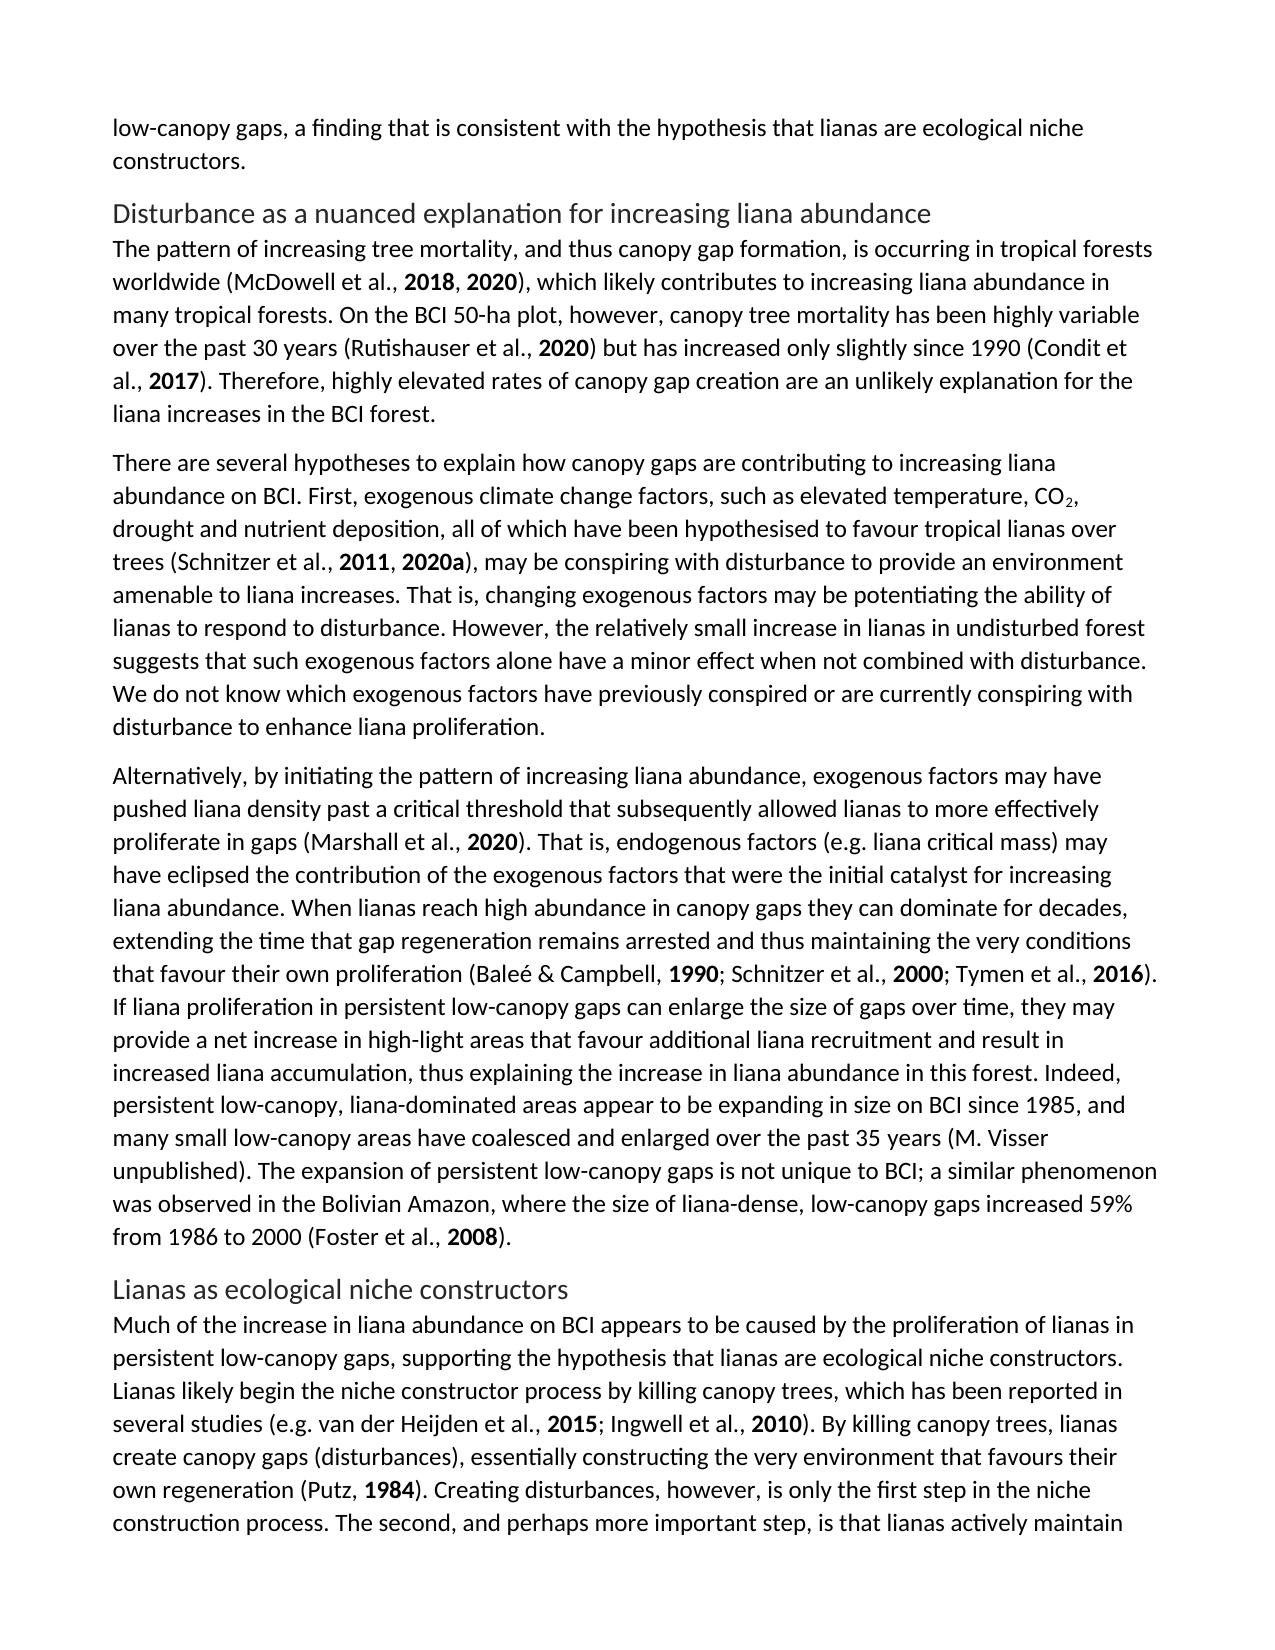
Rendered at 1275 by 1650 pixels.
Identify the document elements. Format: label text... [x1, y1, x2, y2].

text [112, 1309, 1162, 1537]
text The pattern of increasing tree mortality, and thus canopy gap formation, is occurring in tropical forests worldwide (McDowell et al., 2018, 2020), which likely contributes to increasing liana abundance in many tropical forests. On the BCI 50-ha plot, however, canopy tree mortality has been highly variable over the past 30 years (Rutishauser et al., 2020) but has increased only slightly since 1990 (Condit et al., 2017). Therefore, highly elevated rates of canopy gap creation are an unlikely explanation for the liana increases in the BCI forest. [112, 233, 1162, 428]
subtitle Disturbance as a nuanced explanation for increasing liana abundance [112, 195, 1162, 231]
text There are several hypotheses to explain how canopy gaps are contributing to increasing liana abundance on BCI. First, exogenous climate change factors, such as elevated temperature, CO2, drought and nutrient deposition, all of which have been hypothesised to favour tropical lianas over trees (Schnitzer et al., 2011, 2020a), may be conspiring with disturbance to provide an environment amenable to liana increases. That is, changing exogenous factors may be potentiating the ability of lianas to respond to disturbance. However, the relatively small increase in lianas in undisturbed forest suggests that such exogenous factors alone have a minor effect when not combined with disturbance. We do not know which exogenous factors have previously conspired or are currently conspiring with disturbance to enhance liana proliferation. [112, 448, 1162, 741]
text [112, 112, 1162, 176]
text Alternatively, by initiating the pattern of increasing liana abundance, exogenous factors may have pushed liana density past a critical threshold that subsequently allowed lianas to more effectively proliferate in gaps (Marshall et al., 2020). That is, endogenous factors (e.g. liana critical mass) may have eclipsed the contribution of the exogenous factors that were the initial catalyst for increasing liana abundance. When lianas reach high abundance in canopy gaps they can dominate for decades, extending the time that gap regeneration remains arrested and thus maintaining the very conditions that favour their own proliferation (Baleé & Campbell, 1990; Schnitzer et al., 2000; Tymen et al., 2016). If liana proliferation in persistent low-canopy gaps can enlarge the size of gaps over time, they may provide a net increase in high-light areas that favour additional liana recruitment and result in increased liana accumulation, thus explaining the increase in liana abundance in this forest. Indeed, persistent low-canopy, liana-dominated areas appear to be expanding in size on BCI since 1985, and many small low-canopy areas have coalesced and enlarged over the past 35 years (M. Visser unpublished). The expansion of persistent low-canopy gaps is not unique to BCI; a similar phenomenon was observed in the Bolivian Amazon, where the size of liana-dense, low-canopy gaps increased 59% from 1986 to 2000 (Foster et al., 2008). [112, 761, 1162, 1252]
subtitle Lianas as ecological niche constructors [112, 1271, 1162, 1307]
